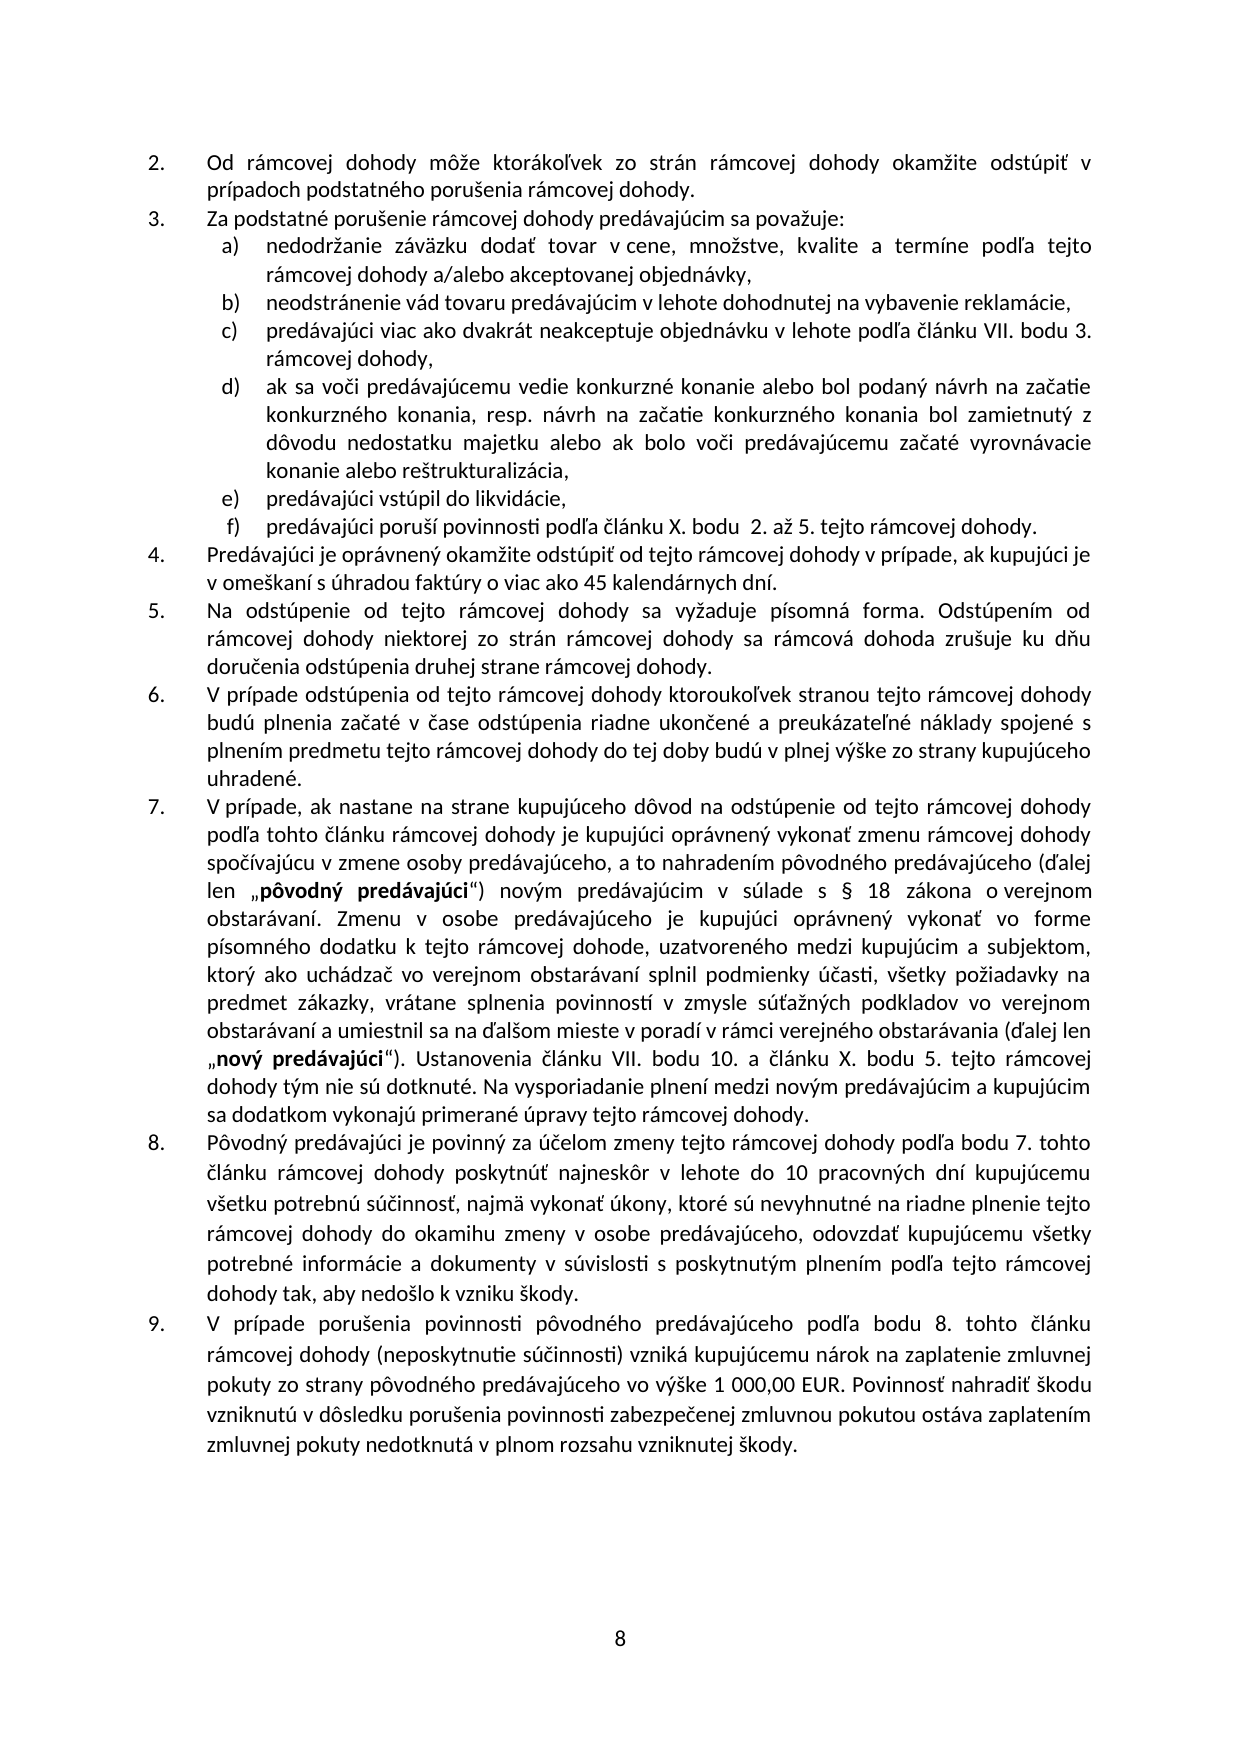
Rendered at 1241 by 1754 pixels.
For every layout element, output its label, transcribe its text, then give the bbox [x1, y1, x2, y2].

text 6. V prípade odstúpenia od tejto rámcovej dohody ktoroukoľvek stranou tejto rámcovej dohody budú plnenia začaté v čase odstúpenia riadne ukončené a preukázateľné náklady spojené s plnením predmetu tejto rámcovej dohody do tej doby budú v plnej výške zo strany kupujúceho uhradené. [148, 680, 1093, 792]
text e) predávajúci vstúpil do likvidácie, [221, 484, 1093, 512]
text 5. Na odstúpenie od tejto rámcovej dohody sa vyžaduje písomná forma. Odstúpením od rámcovej dohody niektorej zo strán rámcovej dohody sa rámcová dohoda zrušuje ku dňu doručenia odstúpenia druhej strane rámcovej dohody. [148, 596, 1093, 680]
text 8. Pôvodný predávajúci je povinný za účelom zmeny tejto rámcovej dohody podľa bodu 7. tohto článku rámcovej dohody poskytnúť najneskôr v lehote do 10 pracovných dní kupujúcemu všetku potrebnú súčinnosť, najmä vykonať úkony, ktoré sú nevyhnutné na riadne plnenie tejto rámcovej dohody do okamihu zmeny v osobe predávajúceho, odovzdať kupujúcemu všetky potrebné informácie a dokumenty v súvislosti s poskytnutým plnením podľa tejto rámcovej dohody tak, aby nedošlo k vzniku škody. [148, 1128, 1093, 1307]
text 3. Za podstatné porušenie rámcovej dohody predávajúcim sa považuje: [148, 204, 1093, 232]
text 7. V prípade, ak nastane na strane kupujúceho dôvod na odstúpenie od tejto rámcovej dohody podľa tohto článku rámcovej dohody je kupujúci oprávnený vykonať zmenu rámcovej dohody spočívajúcu v zmene osoby predávajúceho, a to nahradením pôvodného predávajúceho (ďalej len „pôvodný predávajúci“) novým predávajúcim v súlade s § 18 zákona o verejnom obstarávaní. Zmenu v osobe predávajúceho je kupujúci oprávnený vykonať vo forme písomného dodatku k tejto rámcovej dohode, uzatvoreného medzi kupujúcim a subjektom, ktorý ako uchádzač vo verejnom obstarávaní splnil podmienky účasti, všetky požiadavky na predmet zákazky, vrátane splnenia povinností v zmysle súťažných podkladov vo verejnom obstarávaní a umiestnil sa na ďalšom mieste v poradí v rámci verejného obstarávania (ďalej len „nový predávajúci“). Ustanovenia článku VII. bodu 10. a článku X. bodu 5. tejto rámcovej dohody tým nie sú dotknuté. Na vysporiadanie plnení medzi novým predávajúcim a kupujúcim sa dodatkom vykonajú primerané úpravy tejto rámcovej dohody. [148, 792, 1093, 1128]
text b) neodstránenie vád tovaru predávajúcim v lehote dohodnutej na vybavenie reklamácie, [221, 288, 1093, 316]
text f) predávajúci poruší povinnosti podľa článku X. bodu 2. až 5. tejto rámcovej dohody. [221, 512, 1093, 540]
text 4. Predávajúci je oprávnený okamžite odstúpiť od tejto rámcovej dohody v prípade, ak kupujúci je v omeškaní s úhradou faktúry o viac ako 45 kalendárnych dní. [148, 540, 1093, 596]
text c) predávajúci viac ako dvakrát neakceptuje objednávku v lehote podľa článku VII. bodu 3. rámcovej dohody, [221, 316, 1093, 372]
text 9. V prípade porušenia povinnosti pôvodného predávajúceho podľa bodu 8. tohto článku rámcovej dohody (neposkytnutie súčinnosti) vzniká kupujúcemu nárok na zaplatenie zmluvnej pokuty zo strany pôvodného predávajúceho vo výške 1 000,00 EUR. Povinnosť nahradiť škodu vzniknutú v dôsledku porušenia povinnosti zabezpečenej zmluvnou pokutou ostáva zaplatením zmluvnej pokuty nedotknutá v plnom rozsahu vzniknutej škody. [148, 1309, 1093, 1458]
text a) nedodržanie záväzku dodať tovar v cene, množstve, kvalite a termíne podľa tejto rámcovej dohody a/alebo akceptovanej objednávky, [221, 232, 1093, 288]
text 2. Od rámcovej dohody môže ktorákoľvek zo strán rámcovej dohody okamžite odstúpiť v prípadoch podstatného porušenia rámcovej dohody. [148, 148, 1093, 204]
text d) ak sa voči predávajúcemu vedie konkurzné konanie alebo bol podaný návrh na začatie konkurzného konania, resp. návrh na začatie konkurzného konania bol zamietnutý z dôvodu nedostatku majetku alebo ak bolo voči predávajúcemu začaté vyrovnávacie konanie alebo reštrukturalizácia, [221, 372, 1093, 484]
